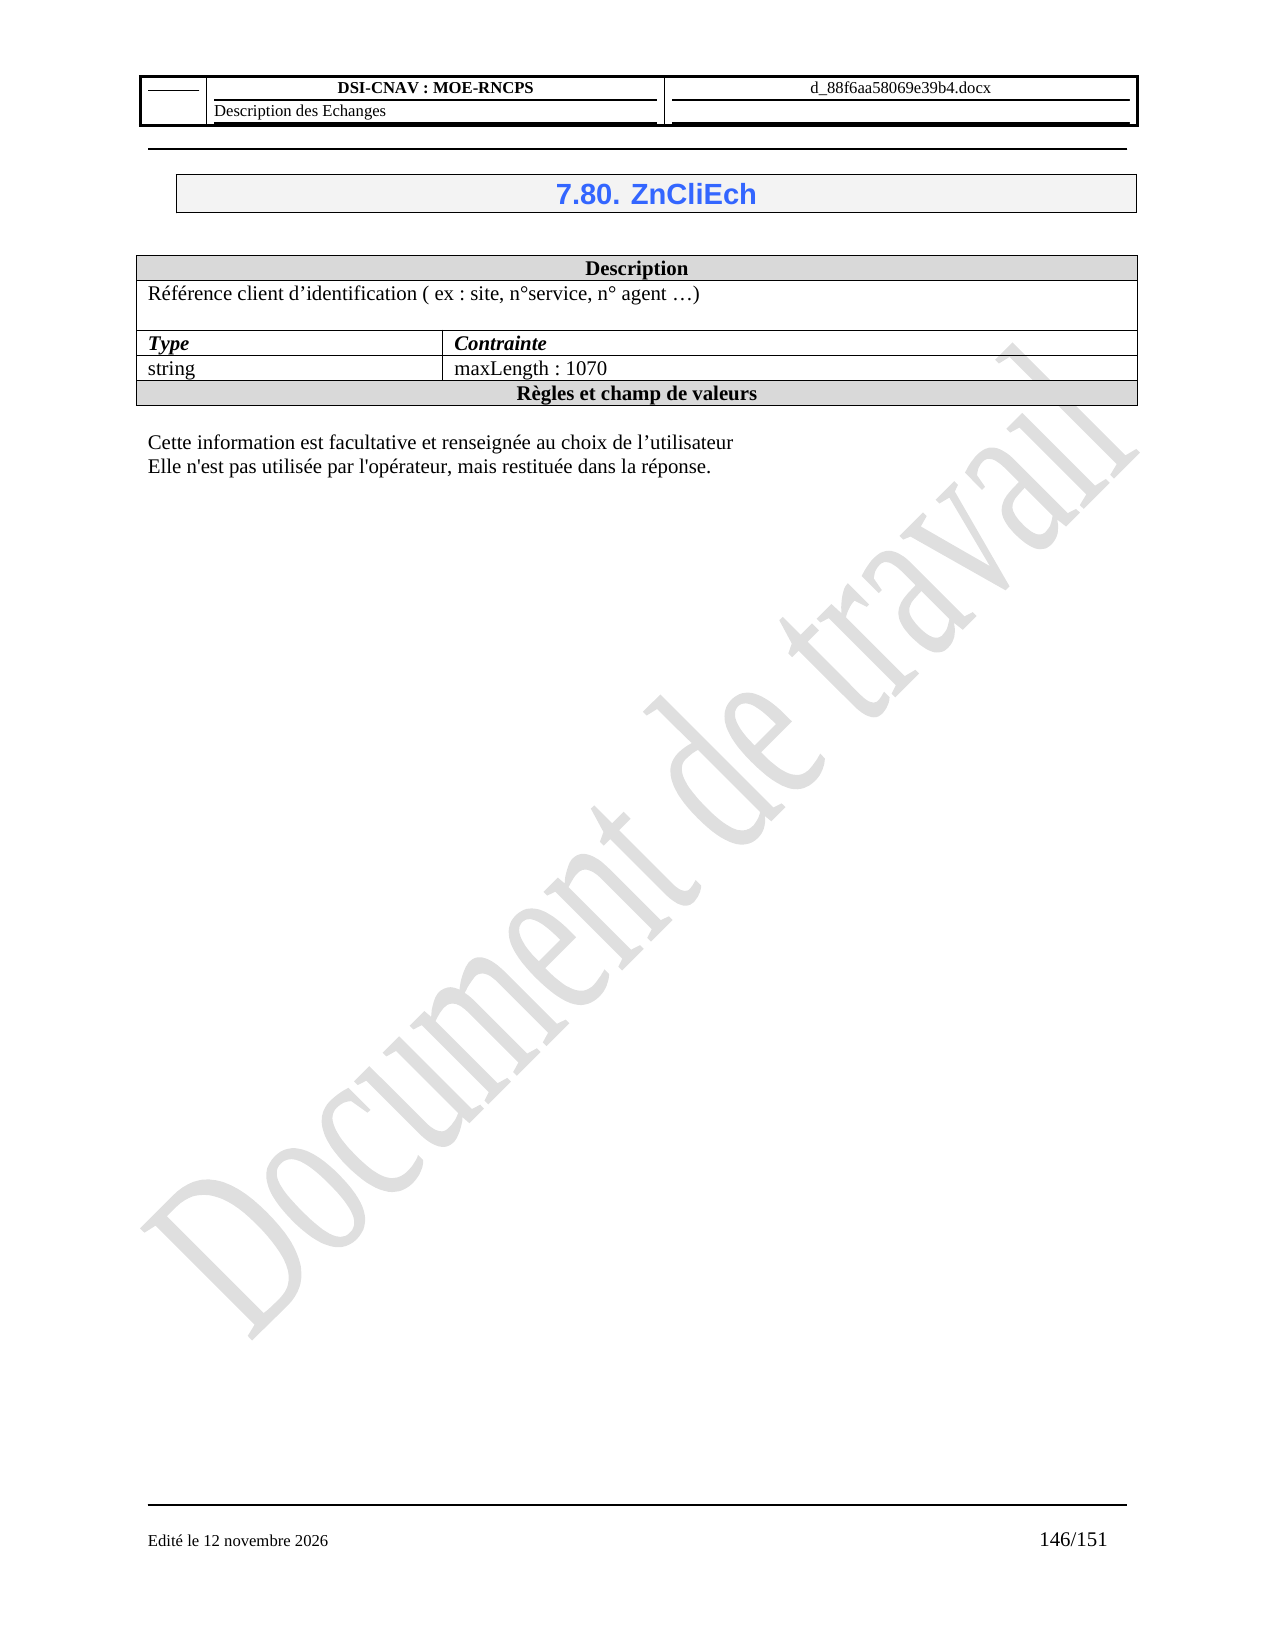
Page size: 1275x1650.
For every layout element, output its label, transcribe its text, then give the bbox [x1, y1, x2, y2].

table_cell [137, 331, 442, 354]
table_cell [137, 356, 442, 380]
subtitle ZnCliEch [177, 175, 1136, 212]
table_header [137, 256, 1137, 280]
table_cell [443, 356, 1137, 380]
text Cette information est facultative et renseignée au choix de l’utilisateur [148, 430, 1127, 454]
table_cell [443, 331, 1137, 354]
text Elle n'est pas utilisée par l'opérateur, mais restituée dans la réponse. [148, 454, 1127, 478]
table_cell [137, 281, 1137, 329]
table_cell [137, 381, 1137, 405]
